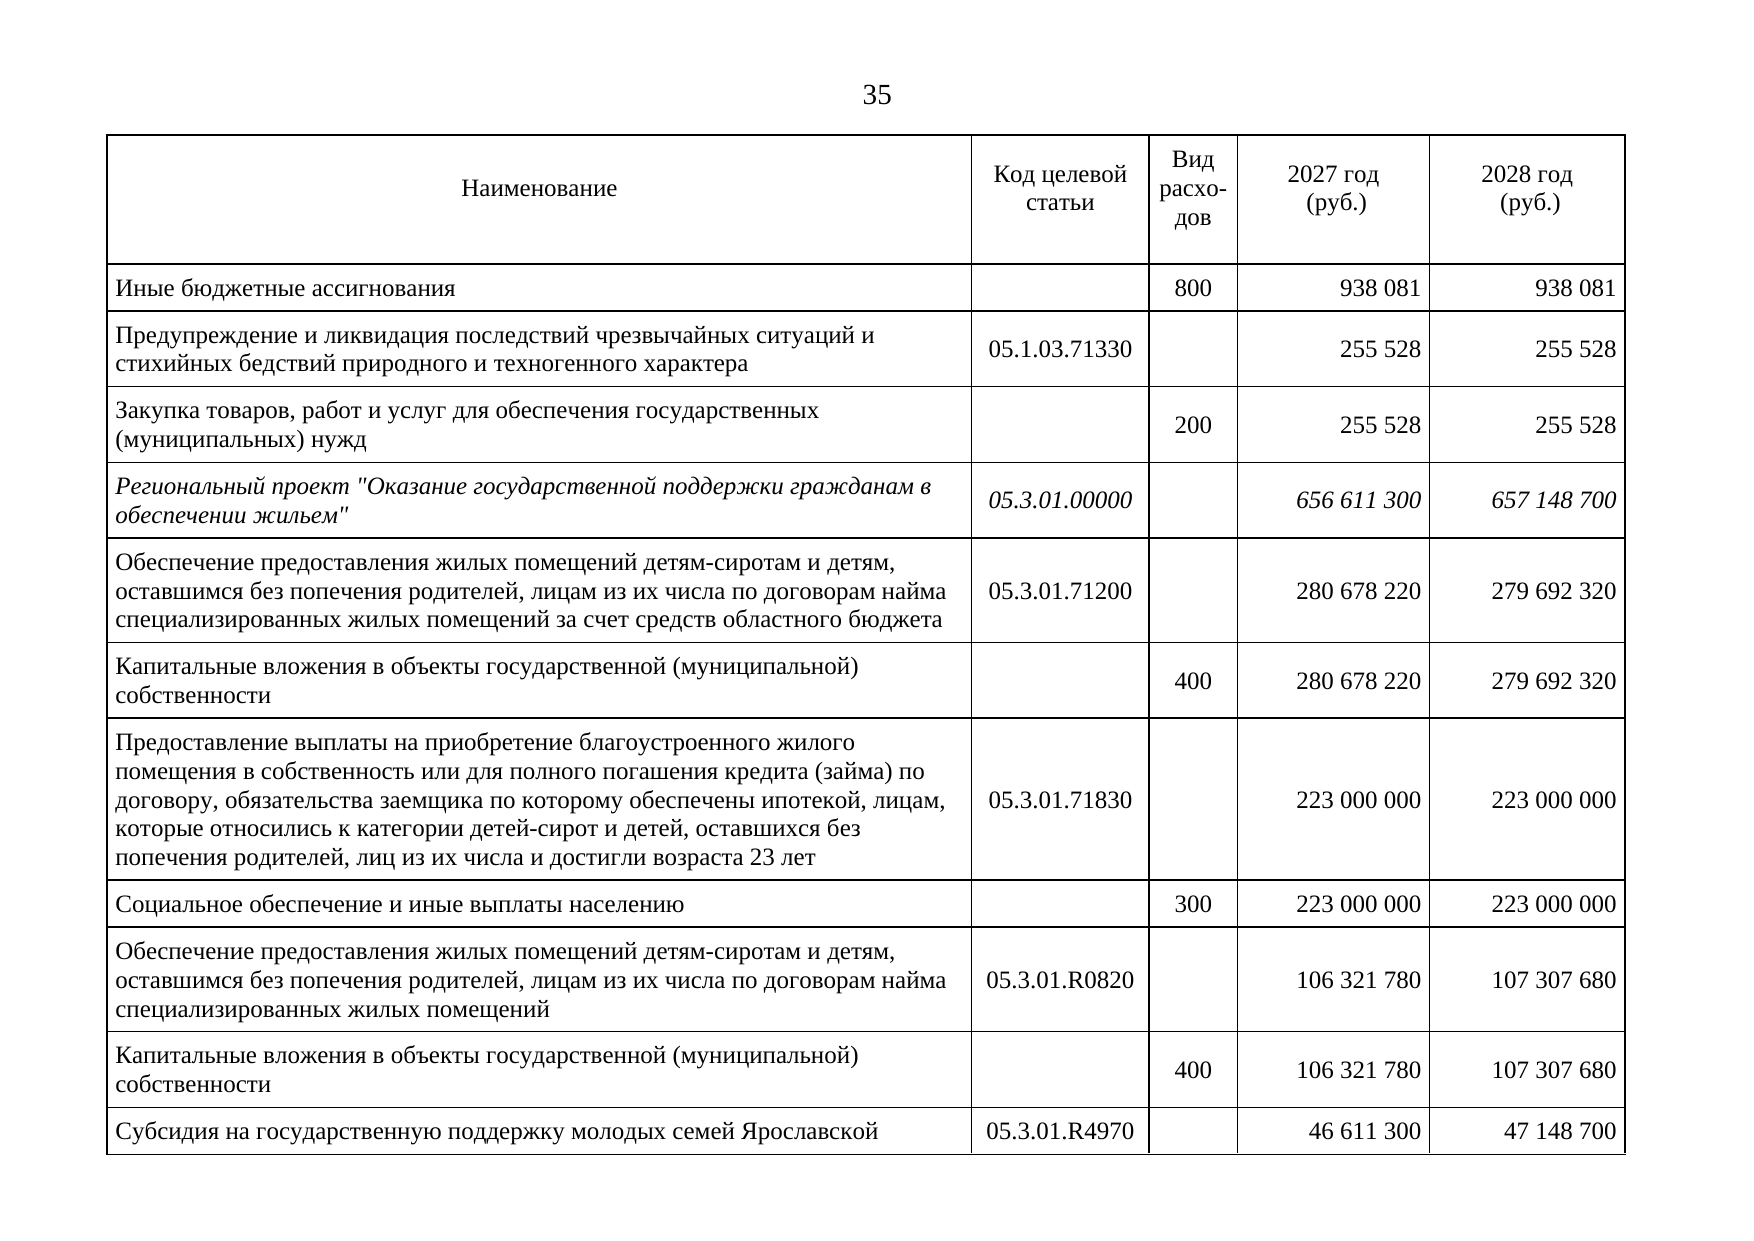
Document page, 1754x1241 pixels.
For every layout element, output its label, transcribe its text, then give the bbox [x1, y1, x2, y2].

table_cell [972, 643, 1148, 717]
table_cell 280 678 220 [1238, 643, 1429, 717]
table_cell 106 321 780 [1238, 928, 1429, 1031]
table_cell 223 000 000 [1430, 719, 1624, 879]
table_cell 656 611 300 [1238, 463, 1429, 537]
table_cell 938 081 [1430, 265, 1624, 310]
table_cell Капитальные вложения в объекты государственной (муниципальной) собственности [108, 643, 971, 717]
table_cell 255 528 [1430, 312, 1624, 386]
table_cell 279 692 320 [1430, 643, 1624, 717]
table_cell 938 081 [1238, 265, 1429, 310]
table_cell 657 148 700 [1430, 463, 1624, 537]
table_cell [972, 387, 1148, 461]
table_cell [108, 1108, 971, 1153]
table_cell [972, 1032, 1148, 1106]
table_cell [1150, 928, 1237, 1031]
table_header Наименование [108, 136, 971, 263]
table_cell [1150, 463, 1237, 537]
table_cell Региональный проект "Оказание государственной поддержки гражданам в обеспечении жильем" [108, 463, 971, 537]
table_cell 05.3.01.00000 [972, 463, 1148, 537]
table_cell 223 000 000 [1238, 881, 1429, 926]
table_header Вид расхо- дов [1150, 136, 1237, 263]
table_cell 05.1.03.71330 [972, 312, 1148, 386]
table_cell [1150, 539, 1237, 642]
table_cell 47 148 700 [1430, 1108, 1624, 1153]
table_cell 200 [1150, 387, 1237, 461]
table_cell 400 [1150, 643, 1237, 717]
table_cell 400 [1150, 1032, 1237, 1106]
table_cell Иные бюджетные ассигнования [108, 265, 971, 310]
table_cell 300 [1150, 881, 1237, 926]
table_cell [1150, 719, 1237, 879]
table_cell 05.3.01.71200 [972, 539, 1148, 642]
table_cell Закупка товаров, работ и услуг для обеспечения государственных (муниципальных) нужд [108, 387, 971, 461]
table_header Код целевой статьи [972, 136, 1148, 263]
table_cell 107 307 680 [1430, 928, 1624, 1031]
table_cell [972, 265, 1148, 310]
table_cell Капитальные вложения в объекты государственной (муниципальной) собственности [108, 1032, 971, 1106]
table_cell Обеспечение предоставления жилых помещений детям-сиротам и детям, оставшимся без попечения родителей, лицам из их числа по договорам найма специализированных жилых помещений [108, 928, 971, 1031]
table_cell Обеспечение предоставления жилых помещений детям-сиротам и детям, оставшимся без попечения родителей, лицам из их числа по договорам найма специализированных жилых помещений за счет средств областного бюджета [108, 539, 971, 642]
table_cell 280 678 220 [1238, 539, 1429, 642]
table_header 2027 год (руб.) [1238, 136, 1429, 263]
table_header 2028 год (руб.) [1430, 136, 1624, 263]
table_cell 107 307 680 [1430, 1032, 1624, 1106]
table_cell [972, 881, 1148, 926]
table_cell [1150, 1108, 1237, 1153]
table_cell 255 528 [1430, 387, 1624, 461]
table_cell 800 [1150, 265, 1237, 310]
table_cell 255 528 [1238, 387, 1429, 461]
table_cell [1150, 312, 1237, 386]
table_cell Социальное обеспечение и иные выплаты населению [108, 881, 971, 926]
table_cell 05.3.01.71830 [972, 719, 1148, 879]
table_cell 223 000 000 [1238, 719, 1429, 879]
table_cell 223 000 000 [1430, 881, 1624, 926]
table_cell Предупреждение и ликвидация последствий чрезвычайных ситуаций и стихийных бедствий природного и техногенного характера [108, 312, 971, 386]
table_cell 279 692 320 [1430, 539, 1624, 642]
table_cell 05.3.01.R0820 [972, 928, 1148, 1031]
table_cell 46 611 300 [1238, 1108, 1429, 1153]
table_cell 106 321 780 [1238, 1032, 1429, 1106]
table_cell Предоставление выплаты на приобретение благоустроенного жилого помещения в собственность или для полного погашения кредита (займа) по договору, обязательства заемщика по которому обеспечены ипотекой, лицам, которые относились к категории детей-сирот и детей, оставшихся без попечения родителей, лиц из их числа и достигли возраста 23 лет [108, 719, 971, 879]
table_cell 255 528 [1238, 312, 1429, 386]
table_cell 05.3.01.R4970 [972, 1108, 1148, 1153]
